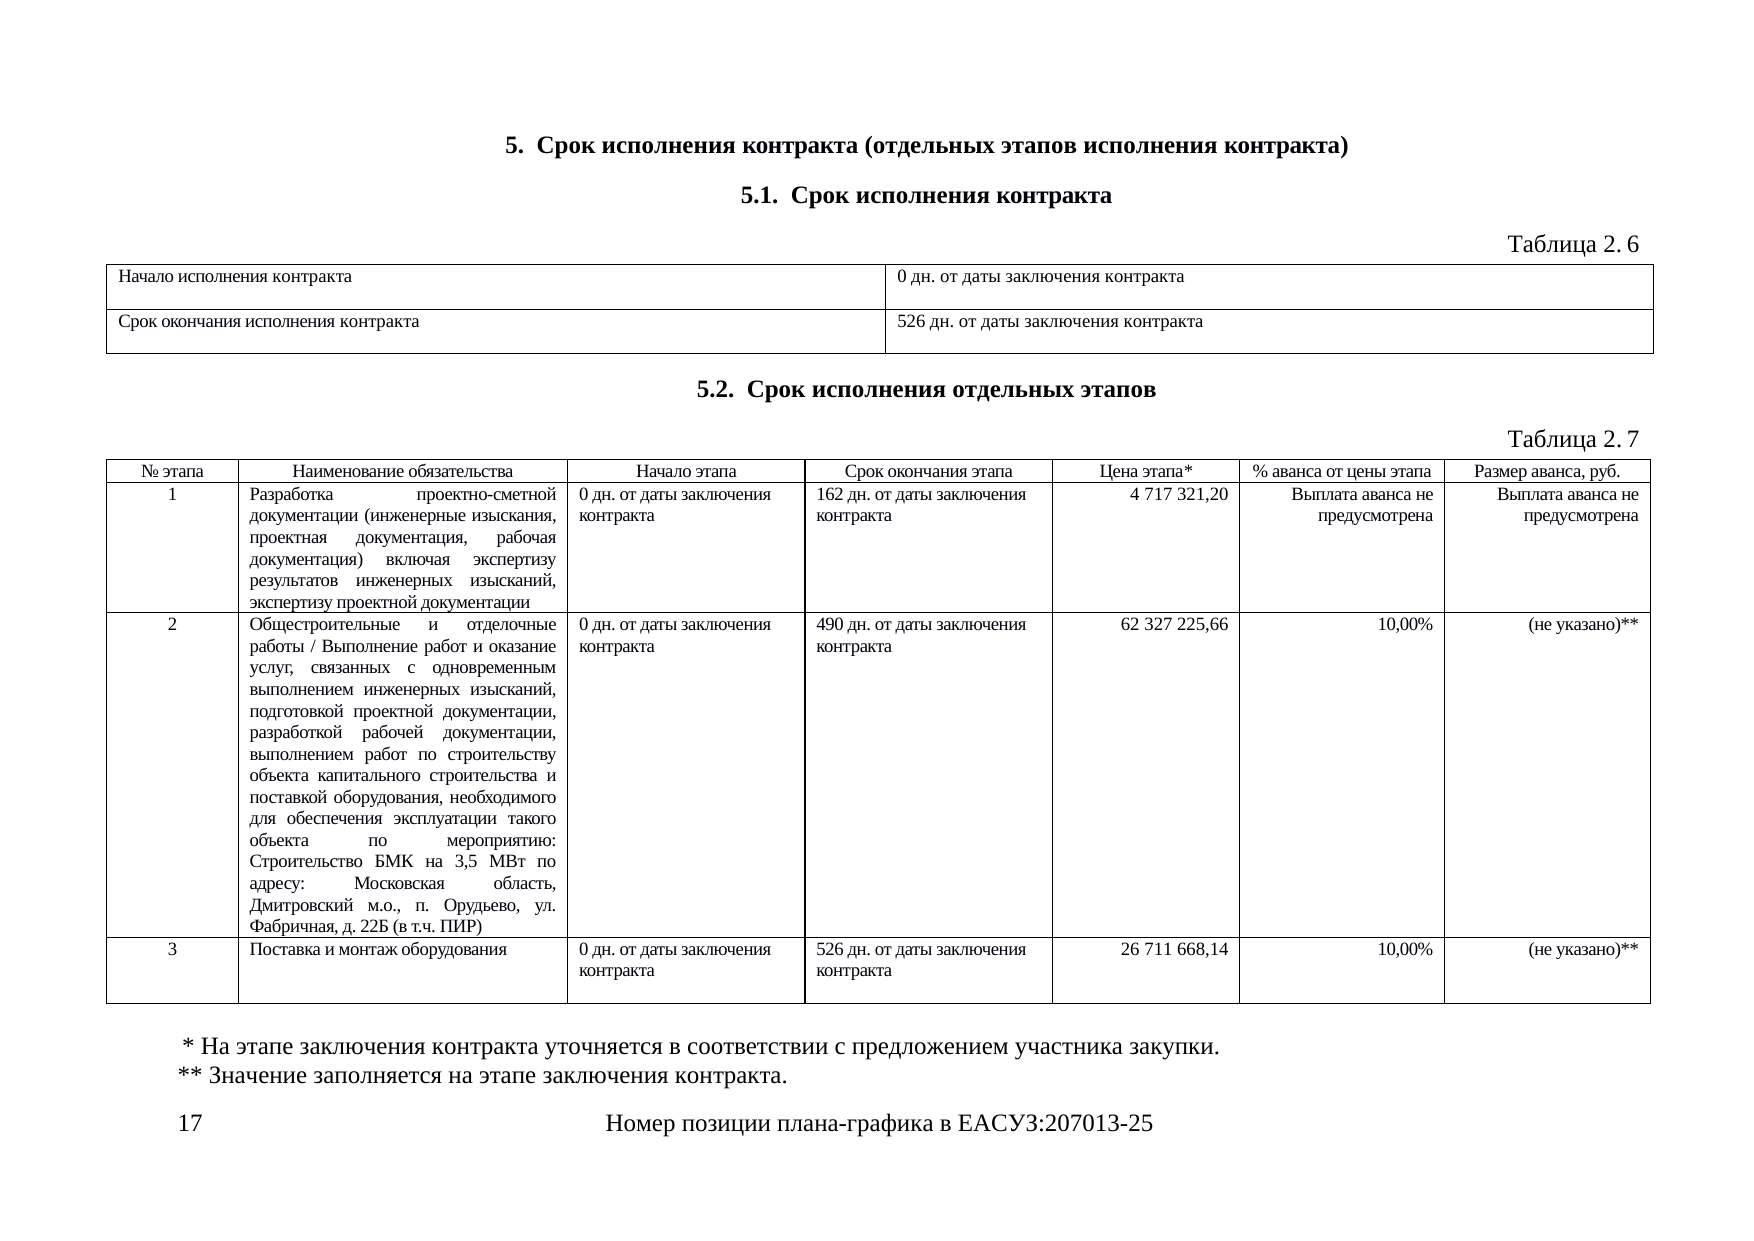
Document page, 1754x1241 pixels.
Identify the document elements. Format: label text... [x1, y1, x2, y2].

table_header % аванса от цены этапа [1240, 460, 1444, 482]
table_cell Разработка проектно-сметной документации (инженерные изыскания, проектная документация, рабочая документация) включая экспертизу результатов инженерных изысканий, экспертизу проектной документации [239, 483, 567, 612]
text * На этапе заключения контракта уточняется в соответствии с предложением участника закупки. [118, 1031, 1639, 1060]
table_header Размер аванса, руб. [1445, 460, 1650, 482]
table_cell 2 [107, 613, 238, 937]
table_cell 0 дн. от даты заключения контракта [568, 938, 804, 1002]
table_cell 26 711 668,14 [1053, 938, 1239, 1002]
table_cell 490 дн. от даты заключения контракта [806, 613, 1052, 937]
table_header Начало исполнения контракта [107, 265, 885, 308]
table_header Цена этапа* [1053, 460, 1239, 482]
table_cell 526 дн. от даты заключения контракта [806, 938, 1052, 1002]
table_cell 10,00% [1240, 938, 1444, 1002]
table_header Наименование обязательства [239, 460, 567, 482]
subtitle 5.1. Срок исполнения контракта [155, 180, 1639, 208]
table_cell Срок окончания исполнения контракта [107, 310, 885, 353]
table_cell Выплата аванса не предусмотрена [1445, 483, 1650, 612]
table_cell 0 дн. от даты заключения контракта [568, 613, 804, 937]
table_cell (не указано)** [1445, 938, 1650, 1002]
text Таблица 2. 6 [118, 229, 1639, 258]
table_cell 1 [107, 483, 238, 612]
table_cell 3 [107, 938, 238, 1002]
table_cell 10,00% [1240, 613, 1444, 937]
subtitle 5.2. Срок исполнения отдельных этапов [155, 374, 1639, 403]
table_cell 62 327 225,66 [1053, 613, 1239, 937]
table_cell (не указано)** [1445, 613, 1650, 937]
table_cell Общестроительные и отделочные работы / Выполнение работ и оказание услуг, связанных с одновременным выполнением инженерных изысканий, подготовкой проектной документации, разработкой рабочей документации, выполнением работ по строительству объекта капитального строительства и поставкой оборудования, необходимого для обеспечения эксплуатации такого объекта по мероприятию: Строительство БМК на 3,5 МВт по адресу: Московская область, Дмитровский м.о., п. Орудьево, ул. Фабричная, д. 22Б (в т.ч. ПИР) [239, 613, 567, 937]
table_cell 526 дн. от даты заключения контракта [886, 310, 1653, 353]
table_cell 162 дн. от даты заключения контракта [806, 483, 1052, 612]
table_cell Поставка и монтаж оборудования [239, 938, 567, 1002]
text Таблица 2. 7 [118, 424, 1639, 453]
text ** Значение заполняется на этапе заключения контракта. [118, 1060, 1639, 1089]
table_header № этапа [107, 460, 238, 482]
table_header 0 дн. от даты заключения контракта [886, 265, 1653, 308]
subtitle 5. Срок исполнения контракта (отдельных этапов исполнения контракта) [155, 130, 1639, 159]
table_header Срок окончания этапа [806, 460, 1052, 482]
table_cell Выплата аванса не предусмотрена [1240, 483, 1444, 612]
table_cell 0 дн. от даты заключения контракта [568, 483, 804, 612]
table_cell 4 717 321,20 [1053, 483, 1239, 612]
table_header Начало этапа [568, 460, 804, 482]
